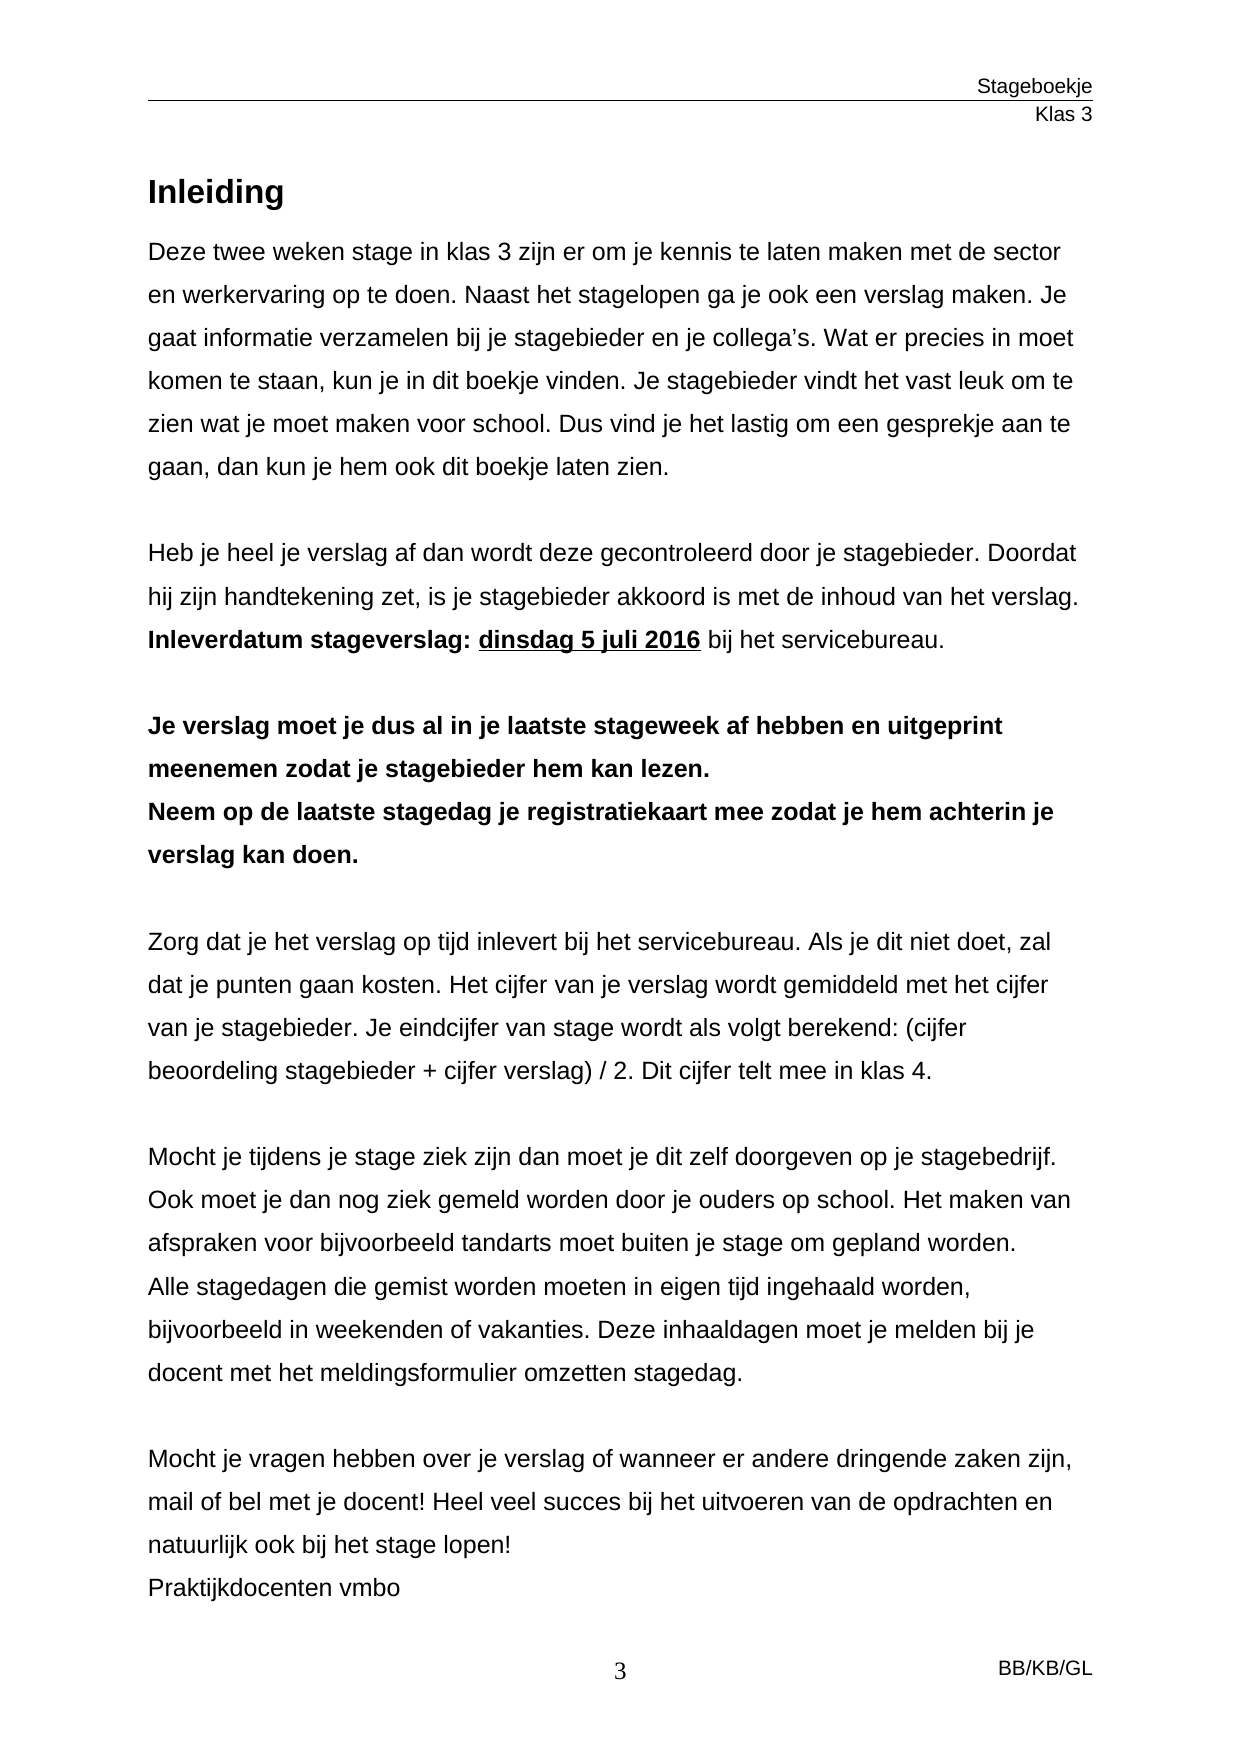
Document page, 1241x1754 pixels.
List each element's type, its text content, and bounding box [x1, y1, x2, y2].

text Praktijkdocenten vmbo [148, 1573, 1093, 1602]
text Neem op de laatste stagedag je registratiekaart mee zodat je hem achterin je verslag kan doen. [148, 797, 1093, 869]
text Zorg dat je het verslag op tijd inlevert bij het servicebureau. Als je dit niet doet, zal dat je punten gaan kosten. Het cijfer van je verslag wordt gemiddeld met het cijfer van je stagebieder. Je eindcijfer van stage wordt als volgt berekend: (cijfer beoordeling stagebieder + cijfer verslag) / 2. Dit cijfer telt mee in klas 4. [148, 926, 1093, 1084]
subtitle Inleiding [148, 173, 1093, 211]
text Alle stagedagen die gemist worden moeten in eigen tijd ingehaald worden, bijvoorbeeld in weekenden of vakanties. Deze inhaaldagen moet je melden bij je docent met het meldingsformulier omzetten stagedag. [148, 1271, 1093, 1386]
text Heb je heel je verslag af dan wordt deze gecontroleerd door je stagebieder. Doordat hij zijn handtekening zet, is je stagebieder akkoord is met de inhoud van het verslag. [148, 538, 1093, 610]
text Inleverdatum stageverslag: dinsdag 5 juli 2016 bij het servicebureau. [148, 624, 1093, 653]
text Deze twee weken stage in klas 3 zijn er om je kennis te laten maken met de sector en werkervaring op te doen. Naast het stagelopen ga je ook een verslag maken. Je gaat informatie verzamelen bij je stagebieder en je collega’s. Wat er precies in moet komen te staan, kun je in dit boekje vinden. Je stagebieder vindt het vast leuk om te zien wat je moet maken voor school. Dus vind je het lastig om een gesprekje aan te gaan, dan kun je hem ook dit boekje laten zien. [148, 236, 1093, 481]
text Je verslag moet je dus al in je laatste stageweek af hebben en uitgeprint meenemen zodat je stagebieder hem kan lezen. [148, 711, 1093, 783]
text Mocht je vragen hebben over je verslag of wanneer er andere dringende zaken zijn, mail of bel met je docent! Heel veel succes bij het uitvoeren van de opdrachten en natuurlijk ook bij het stage lopen! [148, 1444, 1093, 1559]
text Mocht je tijdens je stage ziek zijn dan moet je dit zelf doorgeven op je stagebedrijf. Ook moet je dan nog ziek gemeld worden door je ouders op school. Het maken van afspraken voor bijvoorbeeld tandarts moet buiten je stage om gepland worden. [148, 1142, 1093, 1257]
